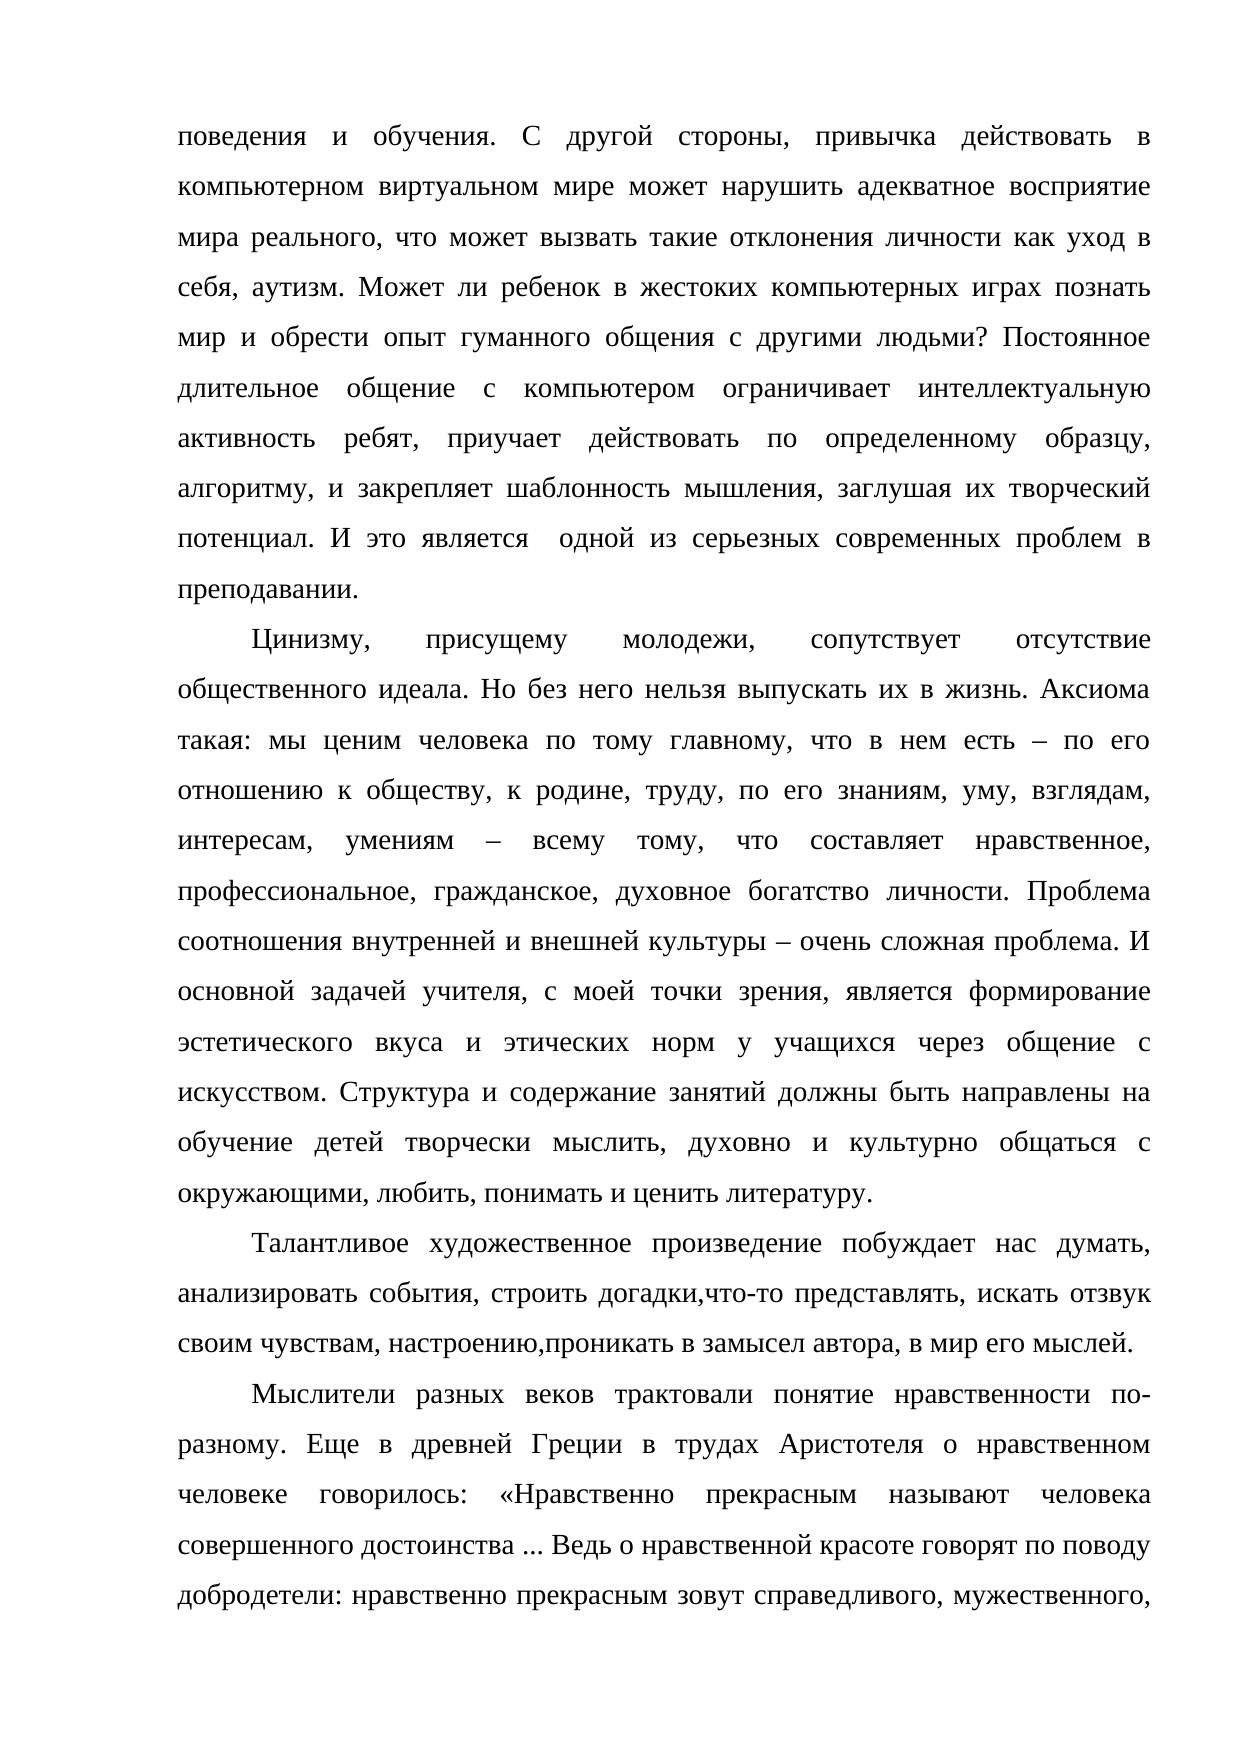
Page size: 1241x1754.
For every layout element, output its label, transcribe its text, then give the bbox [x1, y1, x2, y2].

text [177, 1376, 1152, 1611]
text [177, 118, 1152, 604]
text Цинизму, присущему молодежи, сопутствует отсутствие общественного идеала. Но без него нельзя выпускать их в жизнь. Аксиома такая: мы ценим человека по тому главному, что в нем есть – по его отношению к обществу, к родине, труду, по его знаниям, уму, взглядам, интересам, умениям – всему тому, что составляет нравственное, профессиональное, гражданское, духовное богатство личности. Проблема соотношения внутренней и внешней культуры – очень сложная проблема. И основной задачей учителя, с моей точки зрения, является формирование эстетического вкуса и этических норм у учащихся через общение с искусством. Структура и содержание занятий должны быть направлены на обучение детей творчески мыслить, духовно и культурно общаться с окружающими, любить, понимать и ценить литературу. [177, 621, 1152, 1208]
text Талантливое художественное произведение побуждает нас думать, анализировать события, строить догадки,что-то представлять, искать отзвук своим чувствам, настроению,проникать в замысел автора, в мир его мыслей. [177, 1225, 1152, 1359]
